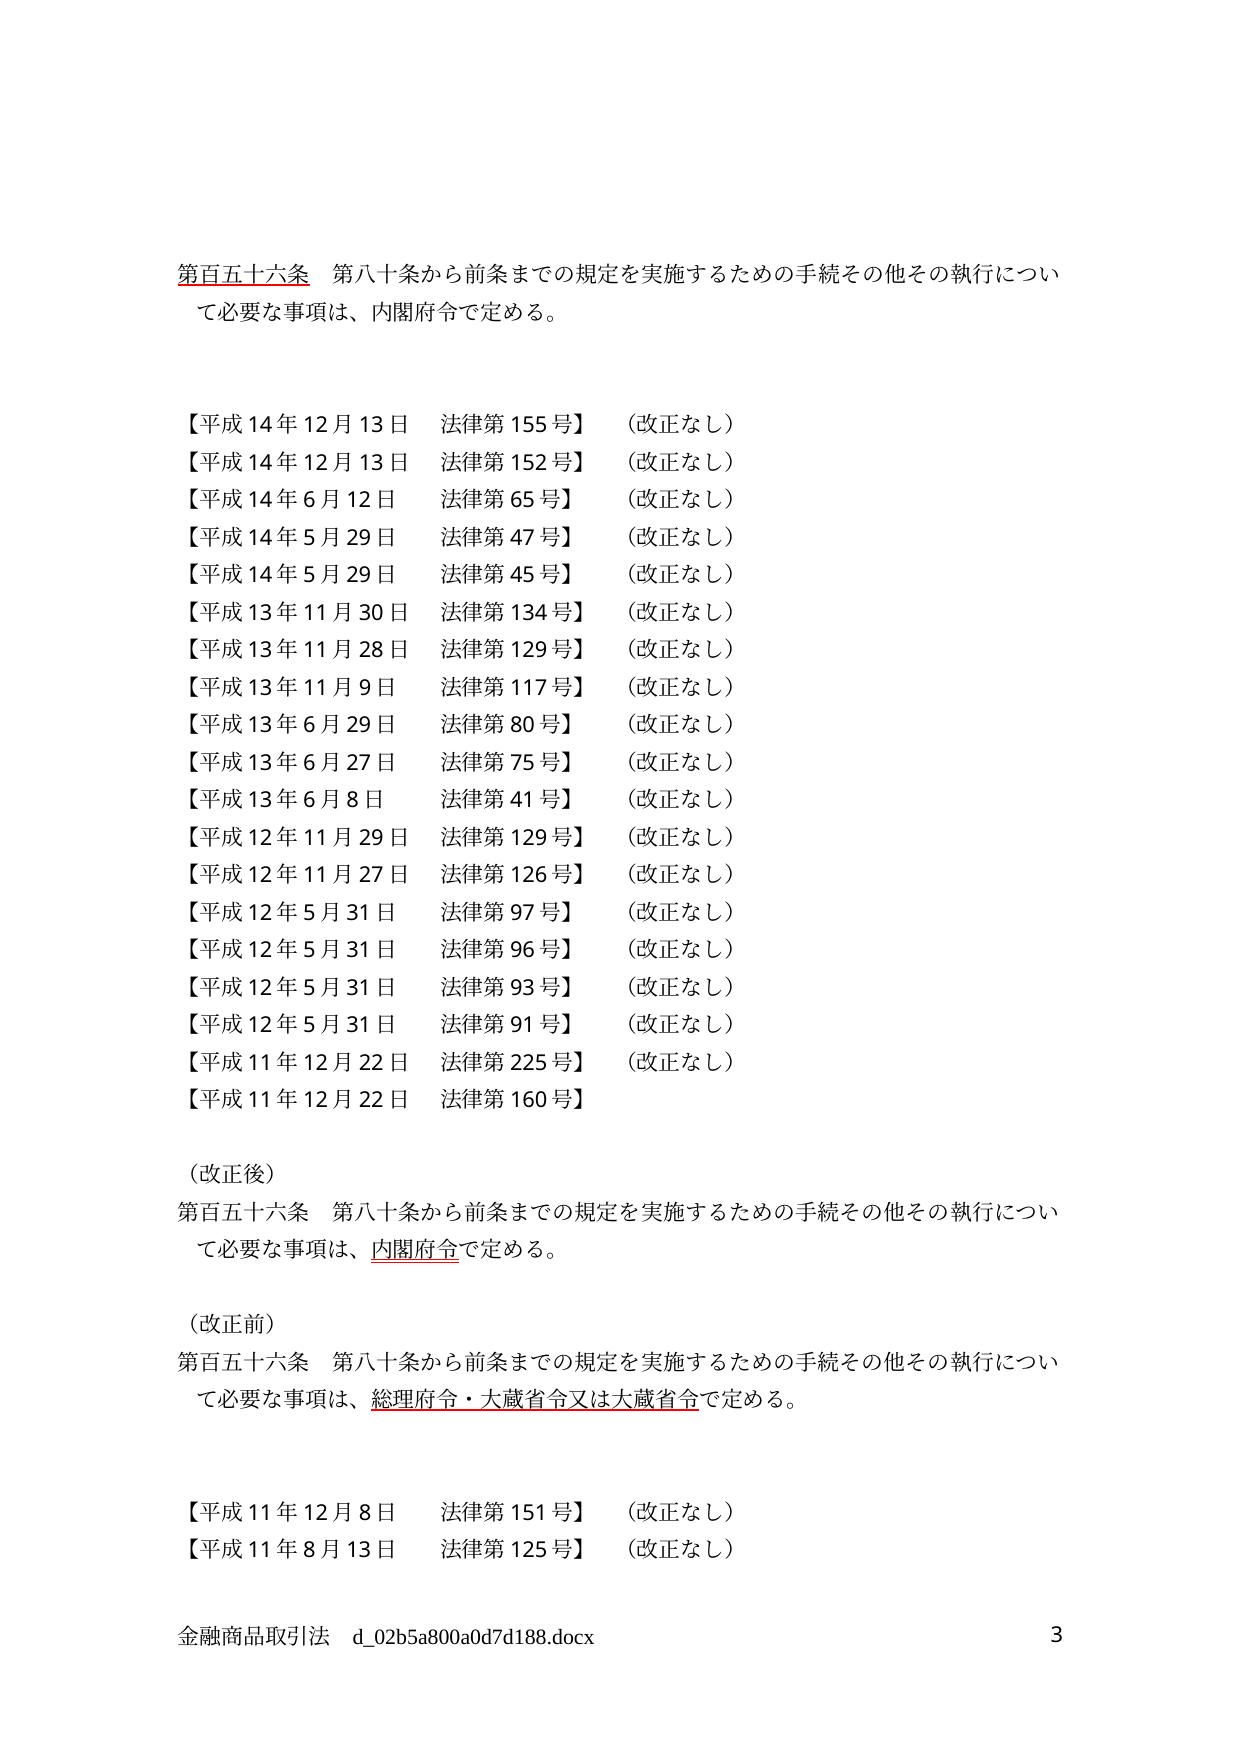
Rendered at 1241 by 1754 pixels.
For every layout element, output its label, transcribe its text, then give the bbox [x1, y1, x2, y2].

text 【平成13年11月28日 法律第129号】 （改正なし） [177, 629, 1063, 667]
text 【平成11年12月22日 法律第225号】 （改正なし） [177, 1042, 1063, 1079]
text 【平成11年8月13日 法律第125号】 （改正なし） [177, 1529, 1063, 1567]
text 【平成13年6月27日 法律第75号】 （改正なし） [177, 742, 1063, 779]
text 【平成11年12月8日 法律第151号】 （改正なし） [177, 1492, 1063, 1529]
text 【平成14年6月12日 法律第65号】 （改正なし） [177, 479, 1063, 517]
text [177, 1342, 1063, 1417]
text 【平成13年11月30日 法律第134号】 （改正なし） [177, 592, 1063, 629]
text 【平成12年5月31日 法律第93号】 （改正なし） [177, 967, 1063, 1004]
text 【平成12年5月31日 法律第96号】 （改正なし） [177, 929, 1063, 967]
text （改正前） [177, 1304, 1063, 1342]
text 【平成12年11月27日 法律第126号】 （改正なし） [177, 854, 1063, 892]
text 【平成14年12月13日 法律第155号】 （改正なし） [177, 404, 1063, 442]
text 【平成13年6月8日 法律第41号】 （改正なし） [177, 779, 1063, 817]
text 【平成13年6月29日 法律第80号】 （改正なし） [177, 704, 1063, 742]
text 第百五十六条 第八十条から前条までの規定を実施するための手続その他その執行について必要な事項は、内閣府令で定める。 [177, 1192, 1063, 1267]
text 【平成14年5月29日 法律第45号】 （改正なし） [177, 554, 1063, 592]
text 【平成14年12月13日 法律第152号】 （改正なし） [177, 442, 1063, 479]
text （改正後） [177, 1154, 1063, 1192]
text 【平成12年5月31日 法律第91号】 （改正なし） [177, 1004, 1063, 1042]
text 【平成14年5月29日 法律第47号】 （改正なし） [177, 517, 1063, 554]
text 【平成13年11月9日 法律第117号】 （改正なし） [177, 667, 1063, 704]
text 【平成11年12月22日 法律第160号】 [177, 1079, 1063, 1117]
text 第百五十六条 第八十条から前条までの規定を実施するための手続その他その執行について必要な事項は、内閣府令で定める。 [177, 254, 1063, 329]
text 【平成12年11月29日 法律第129号】 （改正なし） [177, 817, 1063, 854]
text 【平成12年5月31日 法律第97号】 （改正なし） [177, 892, 1063, 929]
